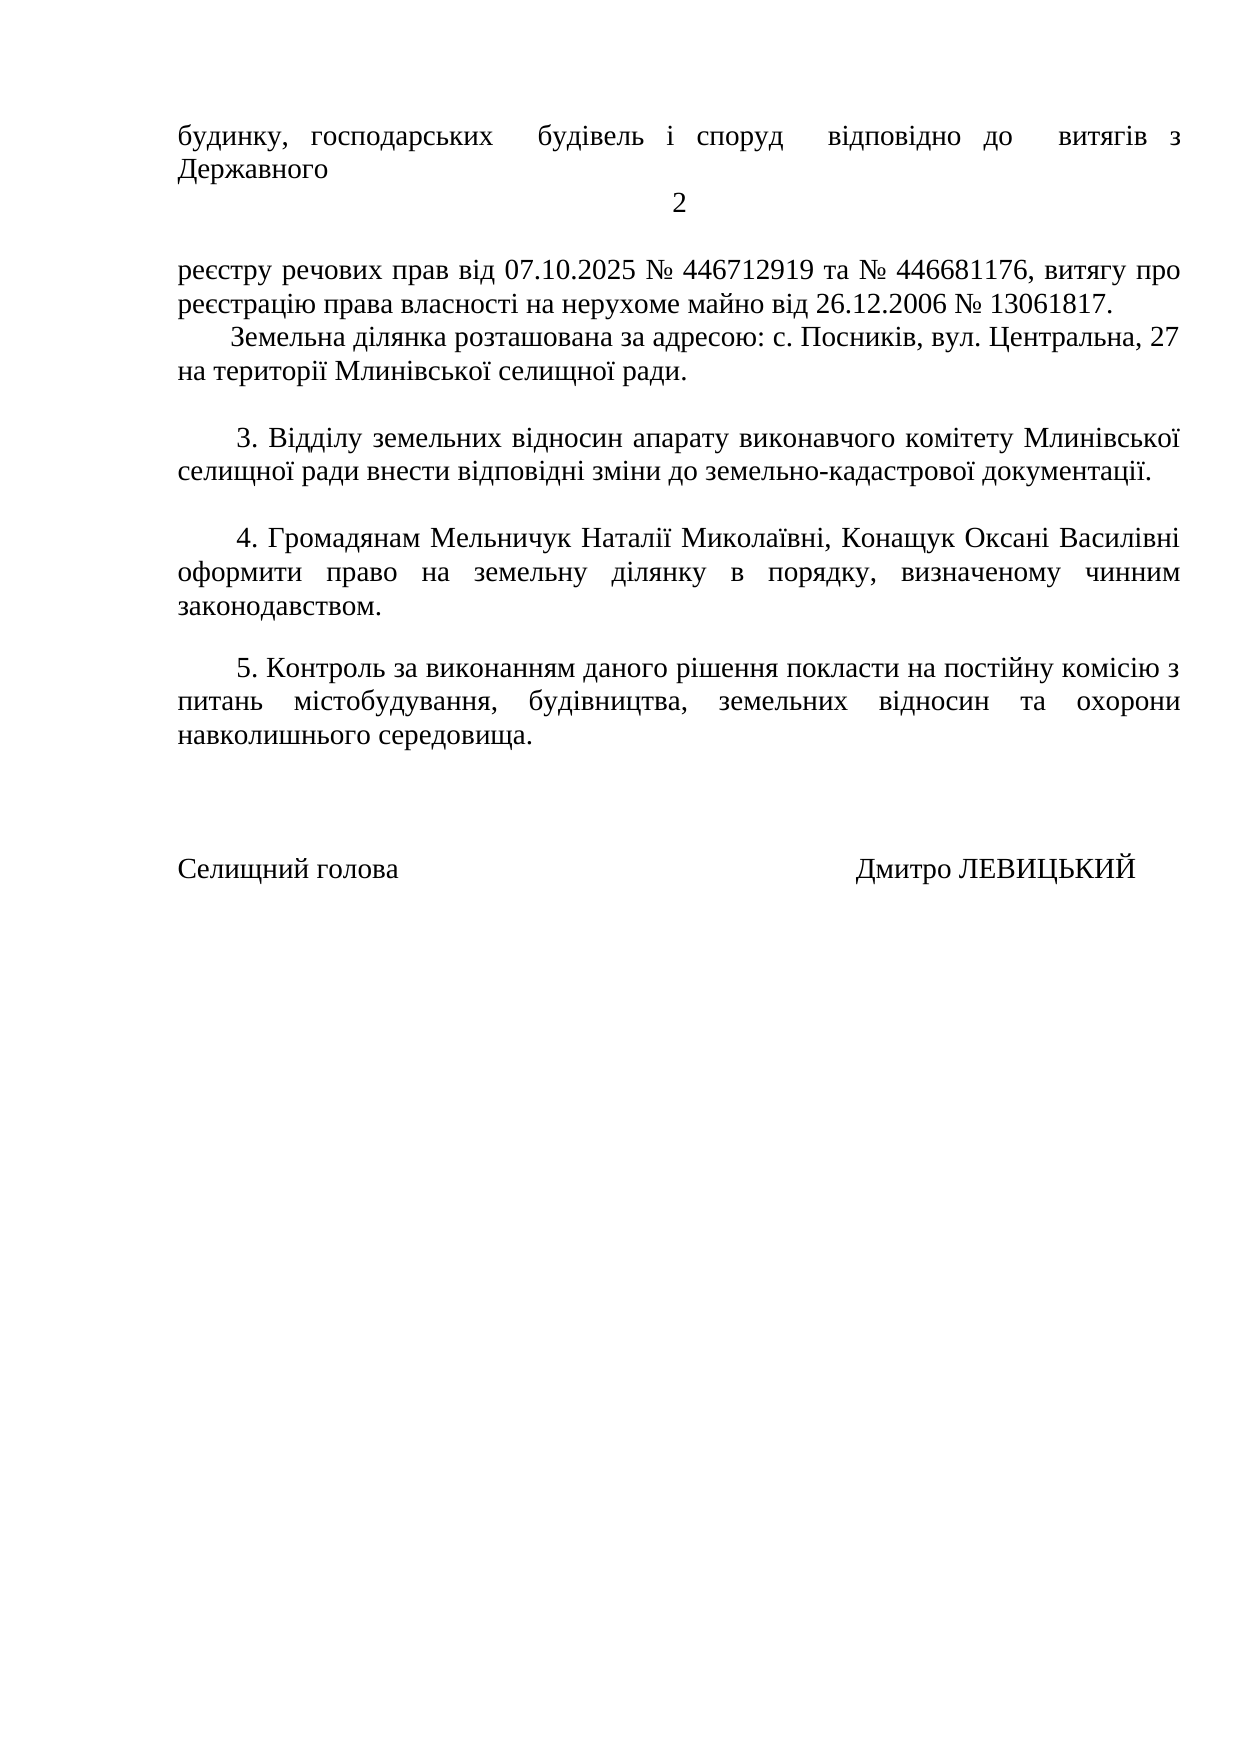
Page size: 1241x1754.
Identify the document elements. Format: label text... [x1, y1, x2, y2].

list Земельна ділянка розташована за адресою: с. Посників, вул. Центральна, 27 на території Млинівської селищної ради. [177, 319, 1181, 386]
list 3. Відділу земельних відносин апарату виконавчого комітету Млинівської селищної ради внести відповідні зміни до земельно-кадастрової документації. [177, 420, 1181, 487]
list 5. Контроль за виконанням даного рішення покласти на постійну комісію з питань містобудування, будівництва, земельних відносин та охорони навколишнього середовища. [177, 650, 1181, 751]
list 4. Громадянам Мельничук Наталії Миколаївні, Конащук Оксані Василівні оформити право на земельну ділянку в порядку, визначеному чинним законодавством. [177, 521, 1181, 621]
list реєстру речових прав від 07.10.2025 № 446712919 та № 446681176, витягу про реєстрацію права власності на нерухоме майно від 26.12.2006 № 13061817. [177, 252, 1181, 319]
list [177, 118, 1181, 185]
list 2 [177, 185, 1181, 219]
text Селищний голова Дмитро ЛЕВИЦЬКИЙ [177, 851, 1181, 885]
